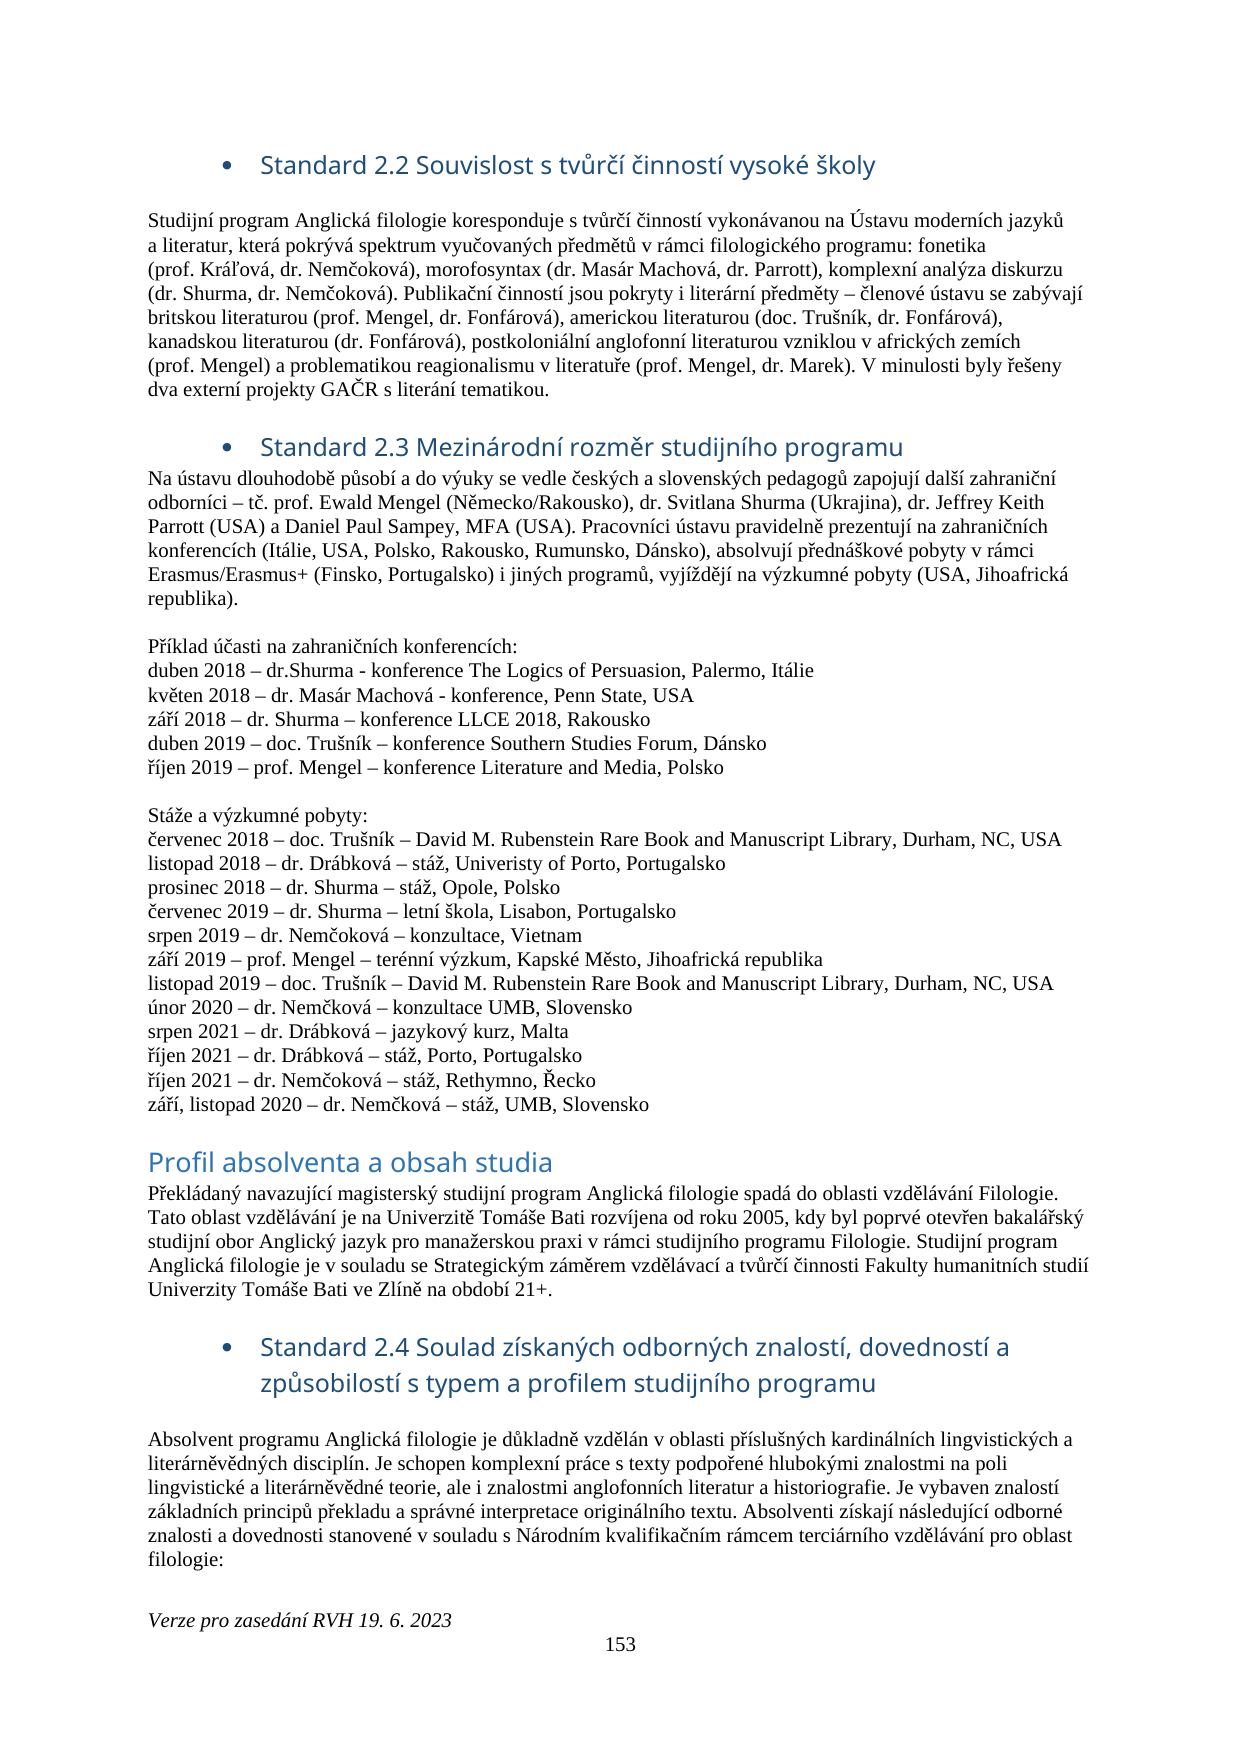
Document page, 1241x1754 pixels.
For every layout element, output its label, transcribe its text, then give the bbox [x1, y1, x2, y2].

text Příklad účasti na zahraničních konferencích: [148, 634, 1093, 658]
text říjen 2021 – dr. Drábková – stáž, Porto, Portugalsko [148, 1043, 1093, 1067]
text květen 2018 – dr. Masár Machová - konference, Penn State, USA [148, 682, 1093, 707]
text listopad 2018 – dr. Drábková – stáž, Univeristy of Porto, Portugalsko [148, 851, 1093, 875]
subtitle Standard 2.4 Soulad získaných odborných znalostí, dovedností a způsobilostí s typem a profilem studijního programu [223, 1329, 1093, 1400]
text červenec 2019 – dr. Shurma – letní škola, Lisabon, Portugalsko [148, 899, 1093, 923]
text srpen 2021 – dr. Drábková – jazykový kurz, Malta [148, 1019, 1093, 1043]
text září 2018 – dr. Shurma – konference LLCE 2018, Rakousko [148, 707, 1093, 731]
text únor 2020 – dr. Nemčková – konzultace UMB, Slovensko [148, 995, 1093, 1019]
text říjen 2021 – dr. Nemčoková – stáž, Rethymno, Řecko [148, 1067, 1093, 1092]
subtitle Standard 2.3 Mezinárodní rozměr studijního programu [223, 429, 1093, 463]
text Studijní program Anglická filologie koresponduje s tvůrčí činností vykonávanou na Ústavu moderních jazyků a literatur, která pokrývá spektrum vyučovaných předmětů v rámci filologického programu: fonetika (prof. Kráľová, dr. Nemčoková), morofosyntax (dr. Masár Machová, dr. Parrott), komplexní analýza diskurzu (dr. Shurma, dr. Nemčoková). Publikační činností jsou pokryty i literární předměty – členové ústavu se zabývají britskou literaturou (prof. Mengel, dr. Fonfárová), americkou literaturou (doc. Trušník, dr. Fonfárová), kanadskou literaturou (dr. Fonfárová), postkoloniální anglofonní literaturou vzniklou v afrických zemích (prof. Mengel) a problematikou reagionalismu v literatuře (prof. Mengel, dr. Marek). V minulosti byly řešeny dva externí projekty GAČR s literání tematikou. [148, 208, 1093, 401]
text duben 2019 – doc. Trušník – konference Southern Studies Forum, Dánsko [148, 731, 1093, 755]
text duben 2018 – dr.Shurma - konference The Logics of Persuasion, Palermo, Itálie [148, 658, 1093, 682]
text Překládaný navazující magisterský studijní program Anglická filologie spadá do oblasti vzdělávání Filologie. Tato oblast vzdělávání je na Univerzitě Tomáše Bati rozvíjena od roku 2005, kdy byl poprvé otevřen bakalářský studijní obor Anglický jazyk pro manažerskou praxi v rámci studijního programu Filologie. Studijní program Anglická filologie je v souladu se Strategickým záměrem vzdělávací a tvůrčí činnosti Fakulty humanitních studií Univerzity Tomáše Bati ve Zlíně na období 21+. [148, 1181, 1093, 1301]
subtitle Profil absolventa a obsah studia [148, 1144, 1093, 1181]
text Na ústavu dlouhodobě působí a do výuky se vedle českých a slovenských pedagogů zapojují další zahraniční odborníci – tč. prof. Ewald Mengel (Německo/Rakousko), dr. Svitlana Shurma (Ukrajina), dr. Jeffrey Keith Parrott (USA) a Daniel Paul Sampey, MFA (USA). Pracovníci ústavu pravidelně prezentují na zahraničních konferencích (Itálie, USA, Polsko, Rakousko, Rumunsko, Dánsko), absolvují přednáškové pobyty v rámci Erasmus/Erasmus+ (Finsko, Portugalsko) i jiných programů, vyjíždějí na výzkumné pobyty (USA, Jihoafrická republika). [148, 466, 1093, 610]
text Absolvent programu Anglická filologie je důkladně vzdělán v oblasti příslušných kardinálních lingvistických a literárněvědných disciplín. Je schopen komplexní práce s texty podpořené hlubokými znalostmi na poli lingvistické a literárněvědné teorie, ale i znalostmi anglofonních literatur a historiografie. Je vybaven znalostí základních principů překladu a správné interpretace originálního textu. Absolventi získají následující odborné znalosti a dovednosti stanovené v souladu s Národním kvalifikačním rámcem terciárního vzdělávání pro oblast filologie: [148, 1427, 1093, 1571]
text Stáže a výzkumné pobyty: [148, 803, 1093, 827]
text prosinec 2018 – dr. Shurma – stáž, Opole, Polsko [148, 875, 1093, 899]
text září, listopad 2020 – dr. Nemčková – stáž, UMB, Slovensko [148, 1092, 1093, 1116]
text listopad 2019 – doc. Trušník – David M. Rubenstein Rare Book and Manuscript Library, Durham, NC, USA [148, 971, 1093, 995]
text srpen 2019 – dr. Nemčoková – konzultace, Vietnam [148, 923, 1093, 947]
text červenec 2018 – doc. Trušník – David M. Rubenstein Rare Book and Manuscript Library, Durham, NC, USA [148, 827, 1093, 851]
subtitle Standard 2.2 Souvislost s tvůrčí činností vysoké školy [223, 148, 1093, 182]
text říjen 2019 – prof. Mengel – konference Literature and Media, Polsko [148, 755, 1093, 779]
text září 2019 – prof. Mengel – terénní výzkum, Kapské Město, Jihoafrická republika [148, 947, 1093, 971]
